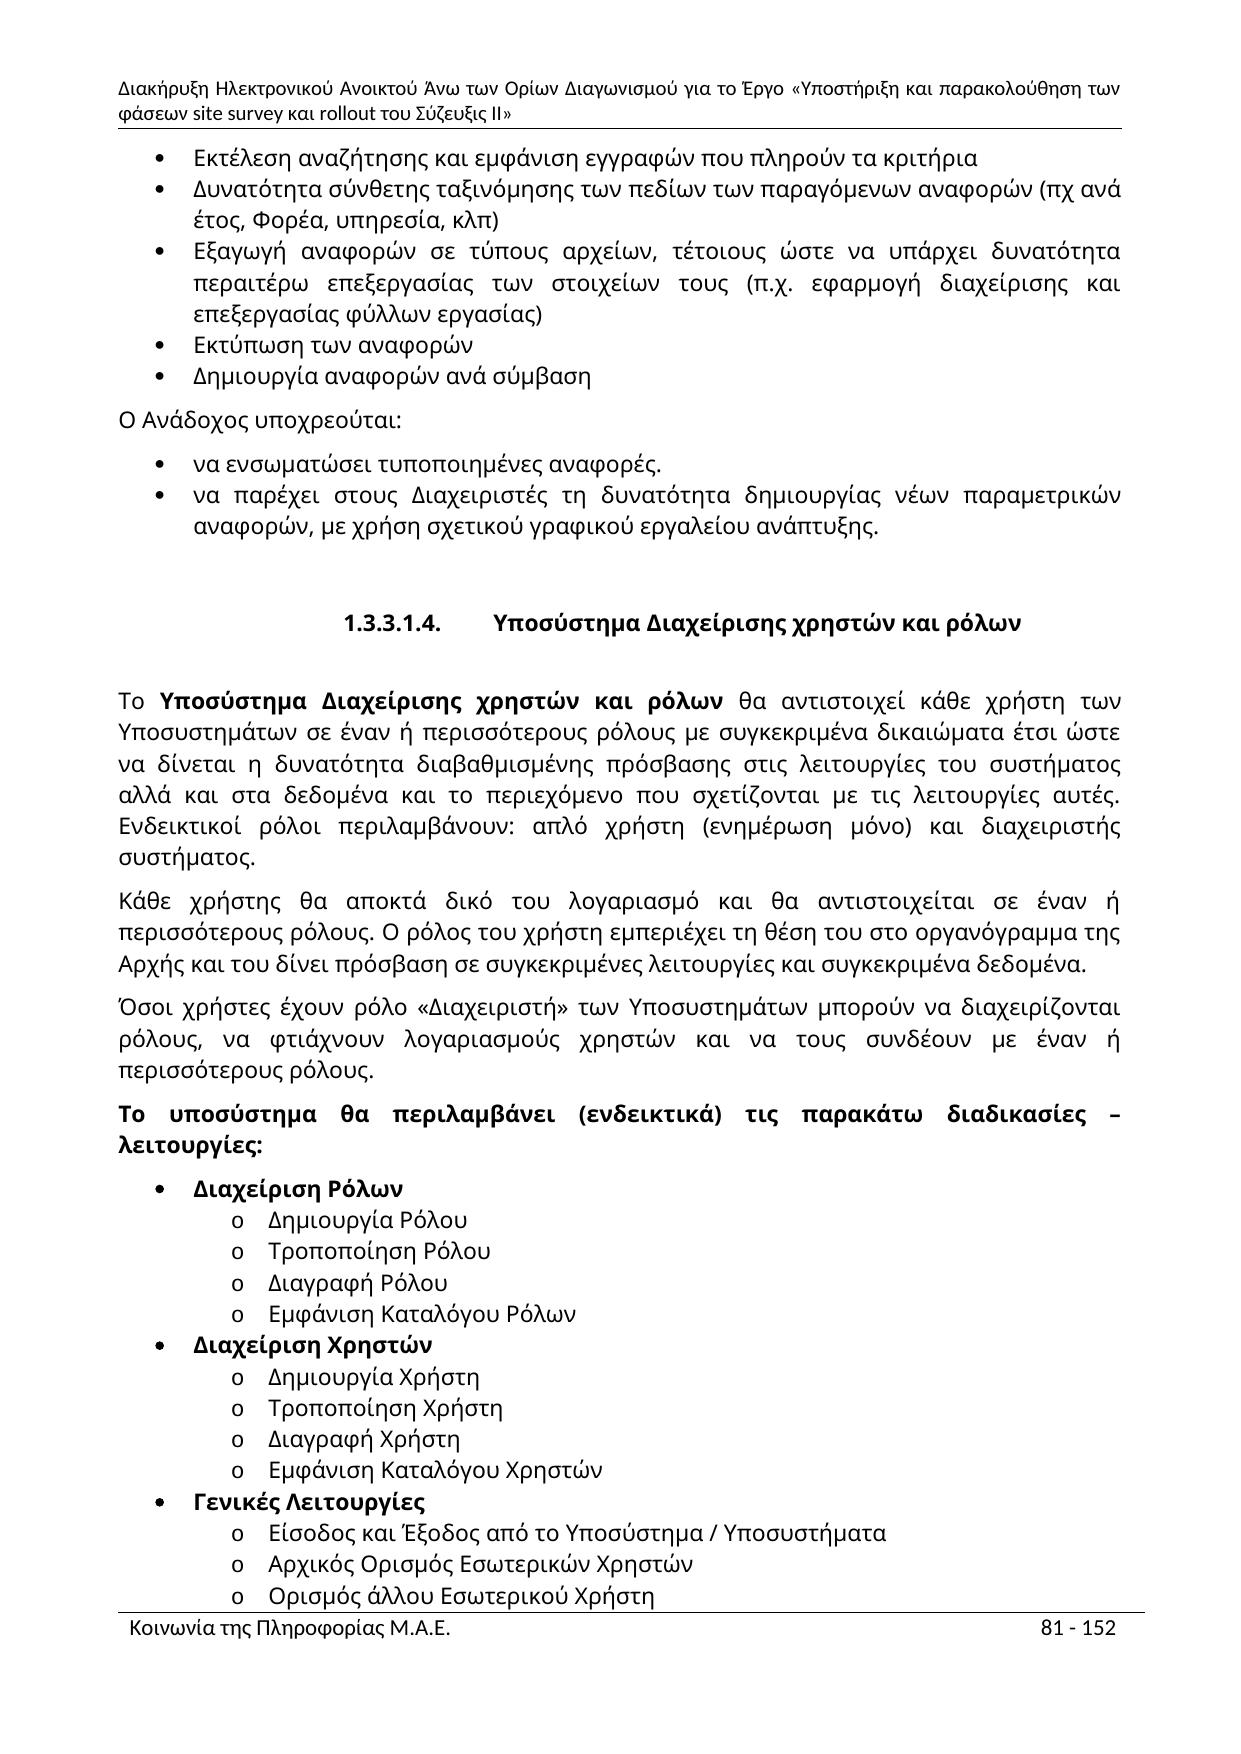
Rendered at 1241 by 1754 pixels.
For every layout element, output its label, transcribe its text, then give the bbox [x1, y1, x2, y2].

text Κάθε χρήστης θα αποκτά δικό του λογαριασμό και θα αντιστοιχείται σε έναν ή περισσότερους ρόλους. Ο ρόλος του χρήστη εμπεριέχει τη θέση του στο οργανόγραμμα της Αρχής και του δίνει πρόσβαση σε συγκεκριμένες λειτουργίες και συγκεκριμένα δεδομένα. [118, 885, 1122, 979]
list Δυνατότητα σύνθετης ταξινόμησης των πεδίων των παραγόμενων αναφορών (πχ ανά έτος, Φορέα, υπηρεσία, κλπ) [156, 173, 1122, 235]
list Εκτέλεση αναζήτησης και εμφάνιση εγγραφών που πληρούν τα κριτήρια [156, 141, 1122, 173]
list Ορισμός άλλου Εσωτερικού Χρήστη [231, 1580, 1122, 1611]
list Διαγραφή Χρήστη [231, 1423, 1122, 1454]
text Ο Ανάδοχος υποχρεούται: [118, 404, 1122, 435]
list Διαχείριση Ρόλων [156, 1172, 1122, 1204]
list Τροποποίηση Χρήστη [231, 1392, 1122, 1423]
list Αρχικός Ορισμός Εσωτερικών Χρηστών [231, 1548, 1122, 1580]
list Διαχείριση Χρηστών [156, 1329, 1122, 1360]
list Εξαγωγή αναφορών σε τύπους αρχείων, τέτοιους ώστε να υπάρχει δυνατότητα περαιτέρω επεξεργασίας των στοιχείων τους (π.χ. εφαρμογή διαχείρισης και επεξεργασίας φύλλων εργασίας) [156, 235, 1122, 329]
list Δημιουργία Χρήστη [231, 1360, 1122, 1392]
text Όσοι χρήστες έχουν ρόλο «Διαχειριστή» των Υποσυστημάτων μπορούν να διαχειρίζονται ρόλους, να φτιάχνουν λογαριασμούς χρηστών και να τους συνδέουν με έναν ή περισσότερους ρόλους. [118, 991, 1122, 1085]
list Εμφάνιση Καταλόγου Ρόλων [231, 1298, 1122, 1329]
list Τροποποίηση Ρόλου [231, 1235, 1122, 1266]
list Δημιουργία αναφορών ανά σύμβαση [156, 360, 1122, 391]
list να ενσωματώσει τυποποιημένες αναφορές. [156, 448, 1122, 479]
list Γενικές Λειτουργίες [156, 1486, 1122, 1517]
subtitle Υποσύστημα Διαχείρισης χρηστών και ρόλων [343, 607, 1122, 638]
text Το υποσύστημα θα περιλαμβάνει (ενδεικτικά) τις παρακάτω διαδικασίες – λειτουργίες: [118, 1097, 1122, 1160]
list να παρέχει στους Διαχειριστές τη δυνατότητα δημιουργίας νέων παραμετρικών αναφορών, με χρήση σχετικού γραφικού εργαλείου ανάπτυξης. [156, 479, 1122, 541]
list Είσοδος και Έξοδος από το Υποσύστημα / Υποσυστήματα [231, 1517, 1122, 1548]
text Το Υποσύστημα Διαχείρισης χρηστών και ρόλων θα αντιστοιχεί κάθε χρήστη των Υποσυστημάτων σε έναν ή περισσότερους ρόλους με συγκεκριμένα δικαιώματα έτσι ώστε να δίνεται η δυνατότητα διαβαθμισμένης πρόσβασης στις λειτουργίες του συστήματος αλλά και στα δεδομένα και το περιεχόμενο που σχετίζονται με τις λειτουργίες αυτές. Ενδεικτικοί ρόλοι περιλαμβάνουν: απλό χρήστη (ενημέρωση μόνο) και διαχειριστής συστήματος. [118, 685, 1122, 872]
list Δημιουργία Ρόλου [231, 1204, 1122, 1235]
list Εμφάνιση Καταλόγου Χρηστών [231, 1454, 1122, 1486]
list Διαγραφή Ρόλου [231, 1266, 1122, 1298]
list Εκτύπωση των αναφορών [156, 329, 1122, 360]
